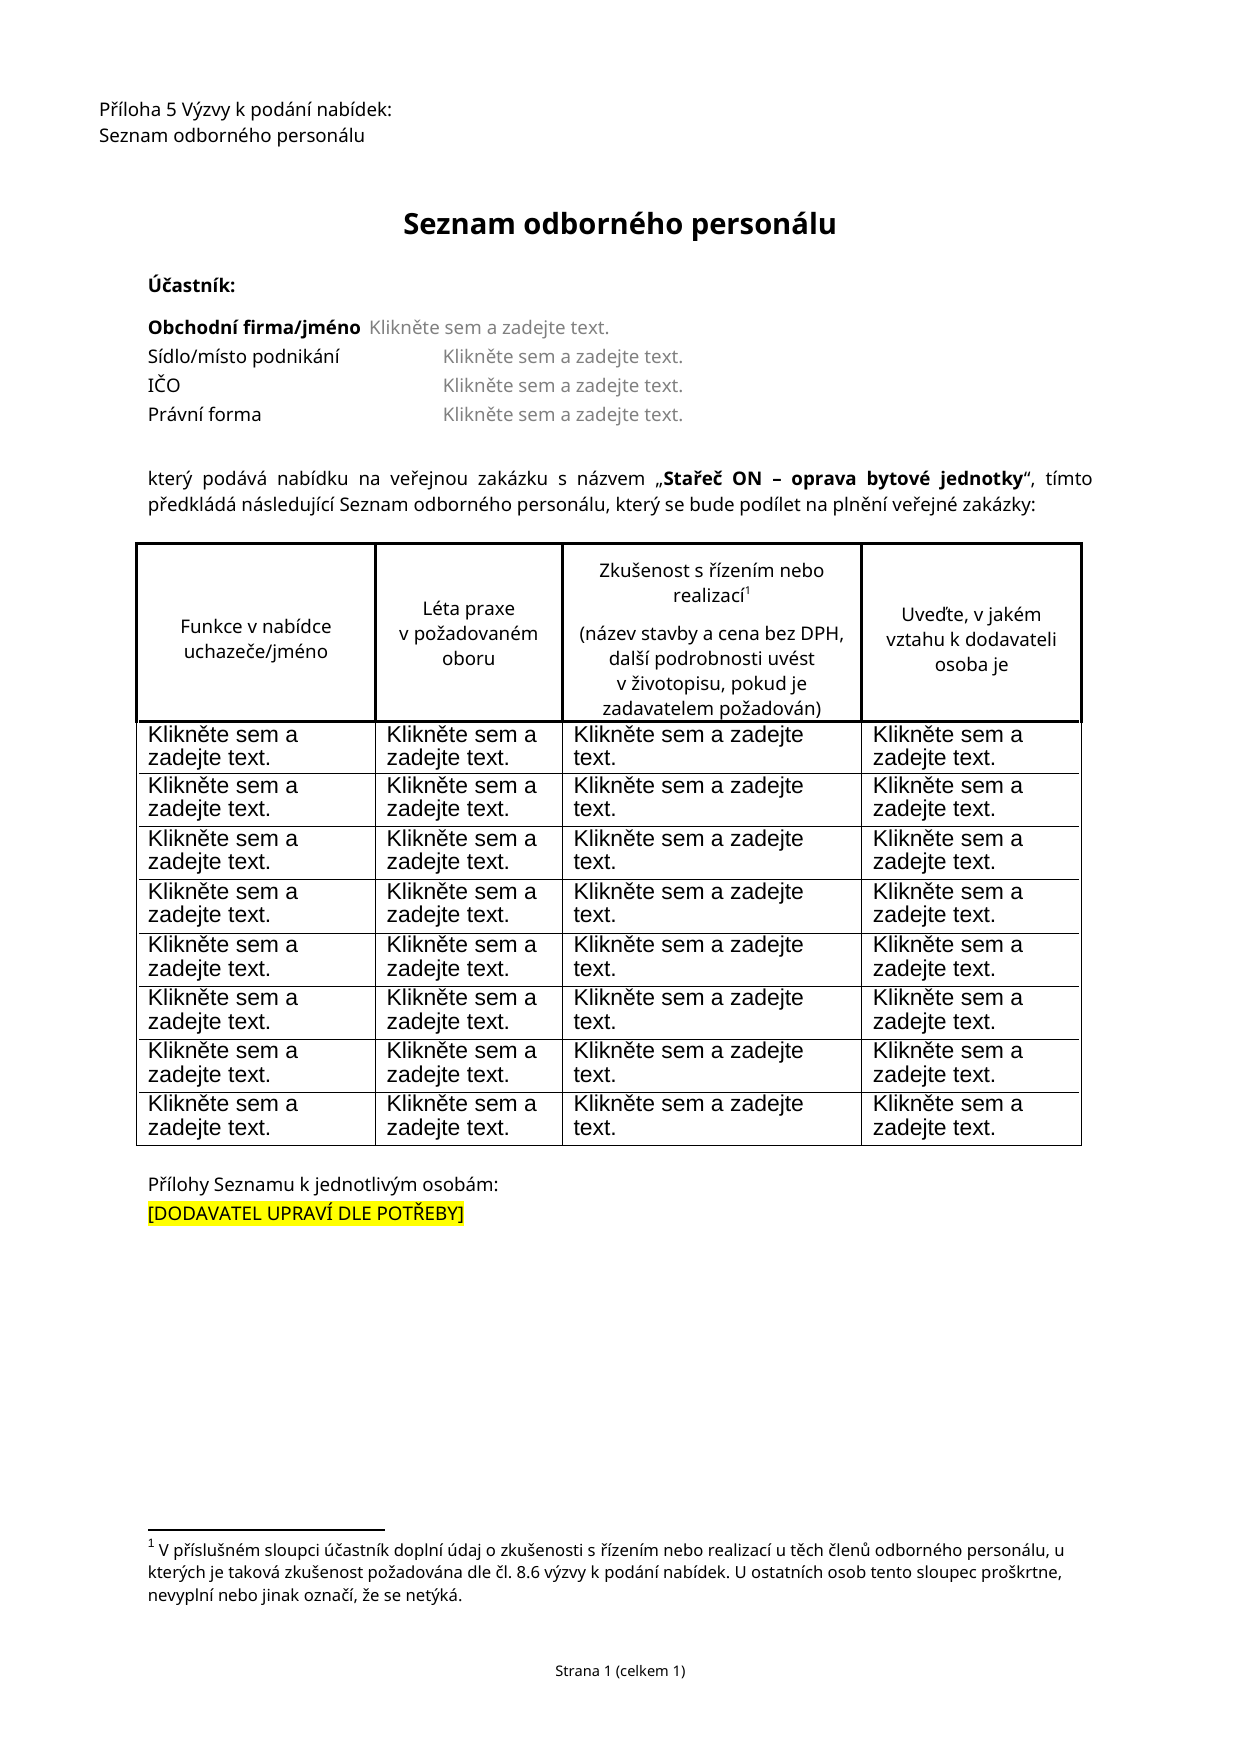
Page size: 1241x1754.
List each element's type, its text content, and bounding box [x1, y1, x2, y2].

table_header Uveďte, v jakém vztahu k dodavateli osoba je [863, 545, 1080, 720]
text Účastník: [148, 268, 1093, 299]
text Obchodní firma/jméno [148, 311, 1093, 340]
text IČO [148, 369, 1093, 398]
table_header Léta praxe v požadovaném oboru [377, 545, 561, 720]
table_header Zkušenost s řízením nebo realizací (název stavby a cena bez DPH, další podrobnosti uvést v životopisu, pokud je zadavatelem požadován) [564, 545, 860, 720]
title Seznam odborného personálu [148, 203, 1093, 243]
text Právní forma [148, 398, 1093, 427]
text Sídlo/místo podnikání [148, 340, 1093, 369]
text který podává nabídku na veřejnou zakázku s názvem „Stařeč ON – oprava bytové jednotky“, tímto předkládá následující Seznam odborného personálu, který se bude podílet na plnění veřejné zakázky: [148, 465, 1093, 516]
table_header Funkce v nabídce uchazeče/jméno [138, 545, 374, 720]
text Přílohy Seznamu k jednotlivým osobám: [148, 1172, 1093, 1197]
text [DODAVATEL UPRAVÍ DLE POTŘEBY] [148, 1197, 1092, 1226]
